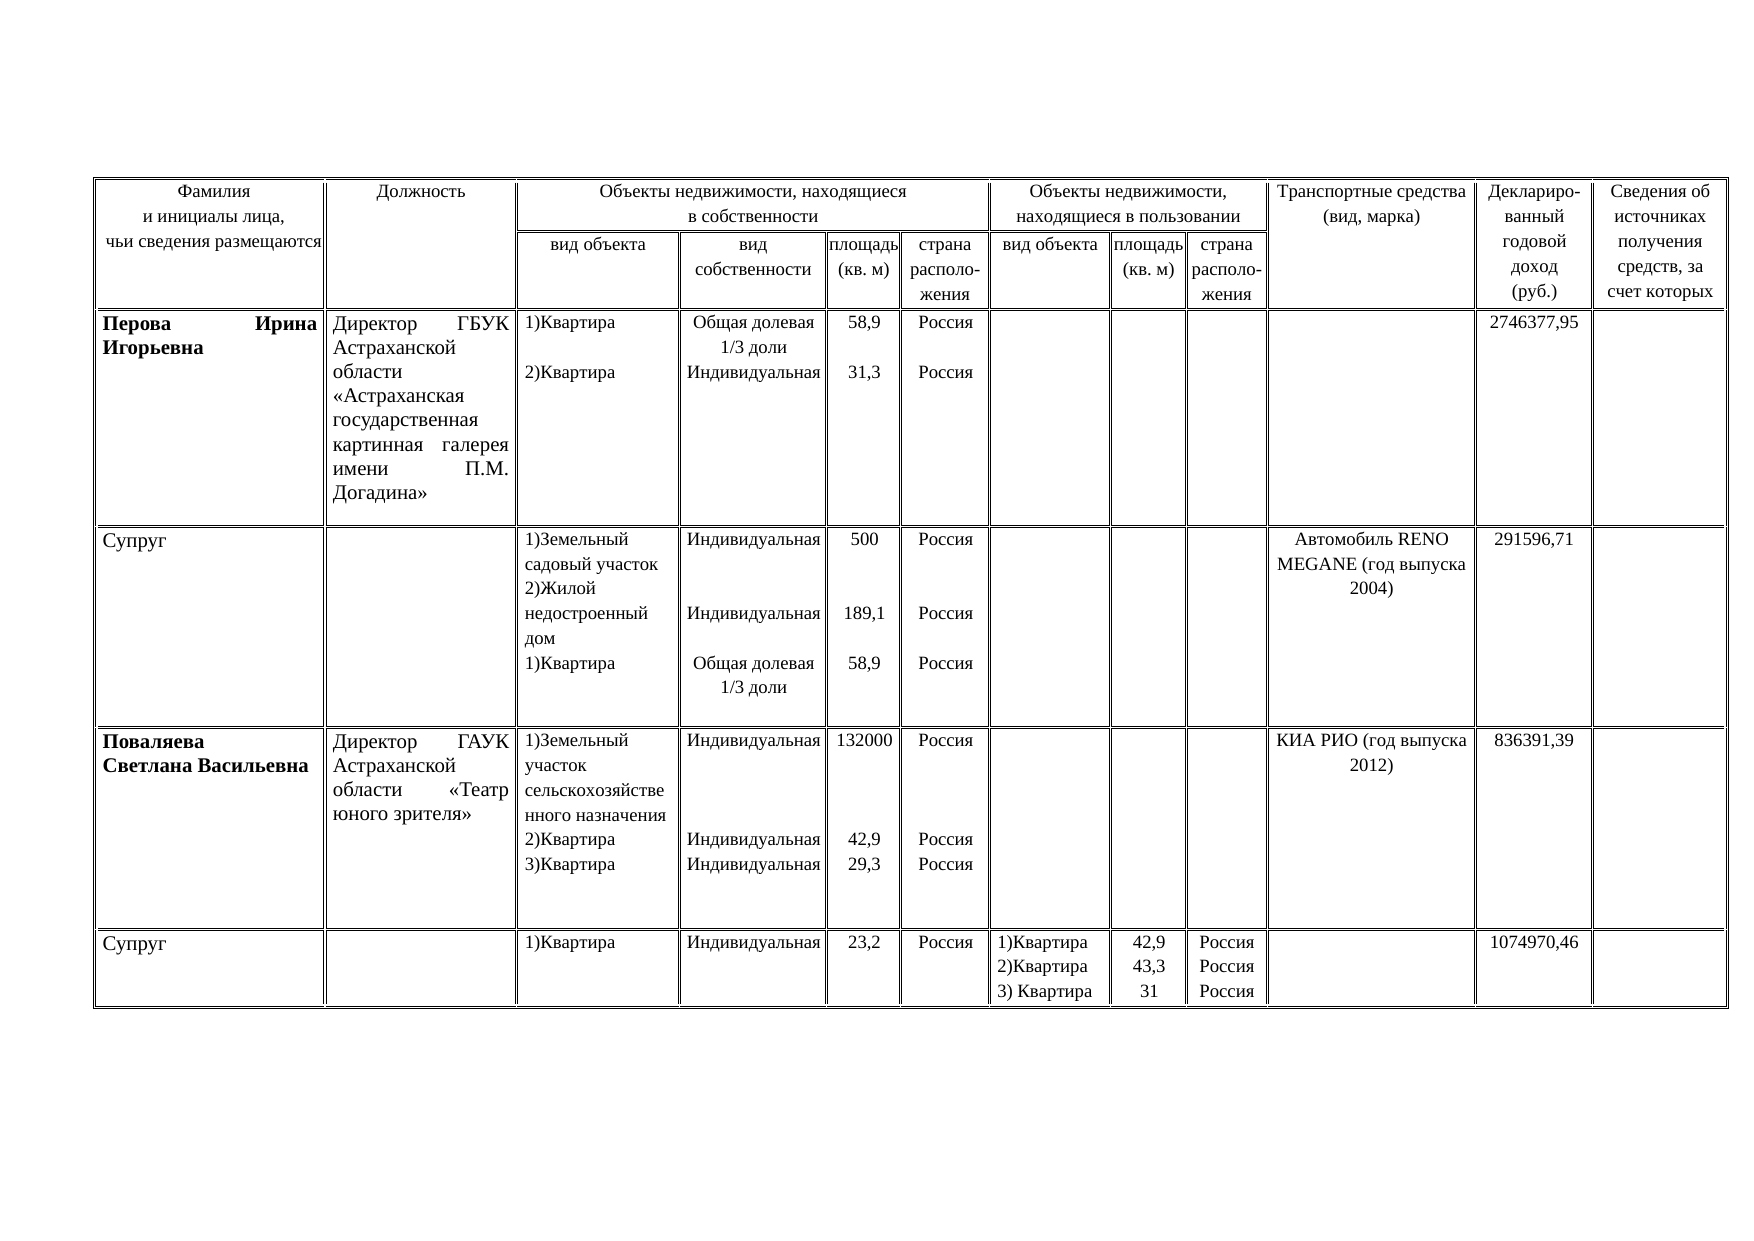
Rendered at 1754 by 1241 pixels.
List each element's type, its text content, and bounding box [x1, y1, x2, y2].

table_cell [325, 928, 517, 1006]
table_cell страна располо-жения [902, 233, 988, 308]
table_cell [991, 729, 1109, 927]
table_cell [327, 528, 515, 726]
table_cell Поваляева Светлана Васильевна [95, 726, 325, 927]
table_cell 23,2 [827, 928, 901, 1006]
table_header Объекты недвижимости, находящиеся в собственности [517, 180, 989, 230]
table_cell [1188, 311, 1266, 524]
table_cell Перова Ирина Игорьевна [95, 308, 325, 524]
table_cell Россия Россия Россия [902, 729, 988, 927]
table_cell Директор ГАУК Астраханской области «Театр юного зрителя» [327, 729, 515, 927]
table_cell [1188, 528, 1266, 726]
table_cell Супруг [96, 928, 325, 1006]
table_cell Автомобиль RENO MEGANE (год выпуска 2004) [1269, 528, 1474, 726]
table_cell 500 189,1 58,9 [828, 528, 899, 726]
table_cell [1112, 528, 1185, 726]
table_cell [1593, 726, 1728, 927]
table_cell 1)Квартира 2)Квартира [518, 311, 678, 524]
table_cell [1594, 525, 1726, 726]
table_cell 836391,39 [1477, 729, 1591, 927]
table_cell Россия Россия Россия [1186, 931, 1267, 1006]
table_cell Индивидуальная Индивидуальная Индивидуальная [681, 729, 825, 927]
table_cell площадь (кв. м) [828, 233, 899, 308]
table_cell вид объекта [518, 233, 678, 308]
table_cell [1269, 311, 1474, 524]
table_cell вид объекта [991, 233, 1109, 308]
table_cell 1074970,46 [1476, 928, 1593, 1006]
table_cell вид собственности [681, 233, 825, 308]
table_cell 42,9 43,3 31 [1111, 931, 1186, 1006]
table_cell [1188, 729, 1266, 927]
table_cell [991, 311, 1109, 524]
table_header Сведения об источниках получения средств, за счет которых совершена сделка (вид приобретенного имущества, источники) [1593, 180, 1726, 308]
table_cell 2746377,95 [1477, 311, 1591, 524]
table_cell Россия Россия [902, 311, 988, 524]
table_cell 58,9 31,3 [828, 311, 899, 524]
table_cell [1267, 928, 1476, 1006]
table_cell 1)Квартира [517, 931, 679, 1006]
table_cell площадь (кв. м) [1112, 233, 1185, 308]
table_cell 1)Земельный участок сельскохозяйственного назначения 2)Квартира 3)Квартира [518, 729, 678, 927]
table_cell [1593, 308, 1728, 524]
table_cell Супруг [96, 525, 323, 726]
table_cell 1)Земельный садовый участок 2)Жилой недостроенный дом 1)Квартира [518, 528, 678, 726]
table_header Должность [325, 178, 517, 308]
table_cell 291596,71 [1477, 528, 1591, 726]
table_cell Индивидуальная Индивидуальная Общая долевая 1/3 доли [681, 528, 825, 726]
table_cell 132000 42,9 29,3 [828, 729, 899, 927]
table_cell [1593, 928, 1726, 1006]
table_cell 1)Квартира 2)Квартира 3) Квартира [989, 928, 1111, 1006]
table_cell [1112, 311, 1185, 524]
table_cell Россия [901, 931, 989, 1006]
table_cell [991, 528, 1109, 726]
table_header Объекты недвижимости, находящиеся в пользовании [989, 180, 1267, 230]
table_cell Директор ГБУК Астраханской области «Астраханская государственная картинная галерея имени П.М. Догадина» [327, 311, 515, 524]
table_cell КИА РИО (год выпуска 2012) [1269, 729, 1474, 927]
table_cell Индивидуальная [679, 928, 827, 1006]
table_header Транспортные средства (вид, марка) [1267, 178, 1476, 308]
table_cell Россия Россия Россия [902, 528, 988, 726]
table_cell [1112, 729, 1185, 927]
table_header Фамилия и инициалы лица, чьи сведения размещаются [95, 178, 325, 308]
table_cell страна располо-жения [1188, 233, 1266, 308]
table_cell Общая долевая 1/3 доли Индивидуальная [681, 311, 825, 524]
table_header Деклариро-ванный годовой доход (руб.) [1476, 178, 1593, 308]
